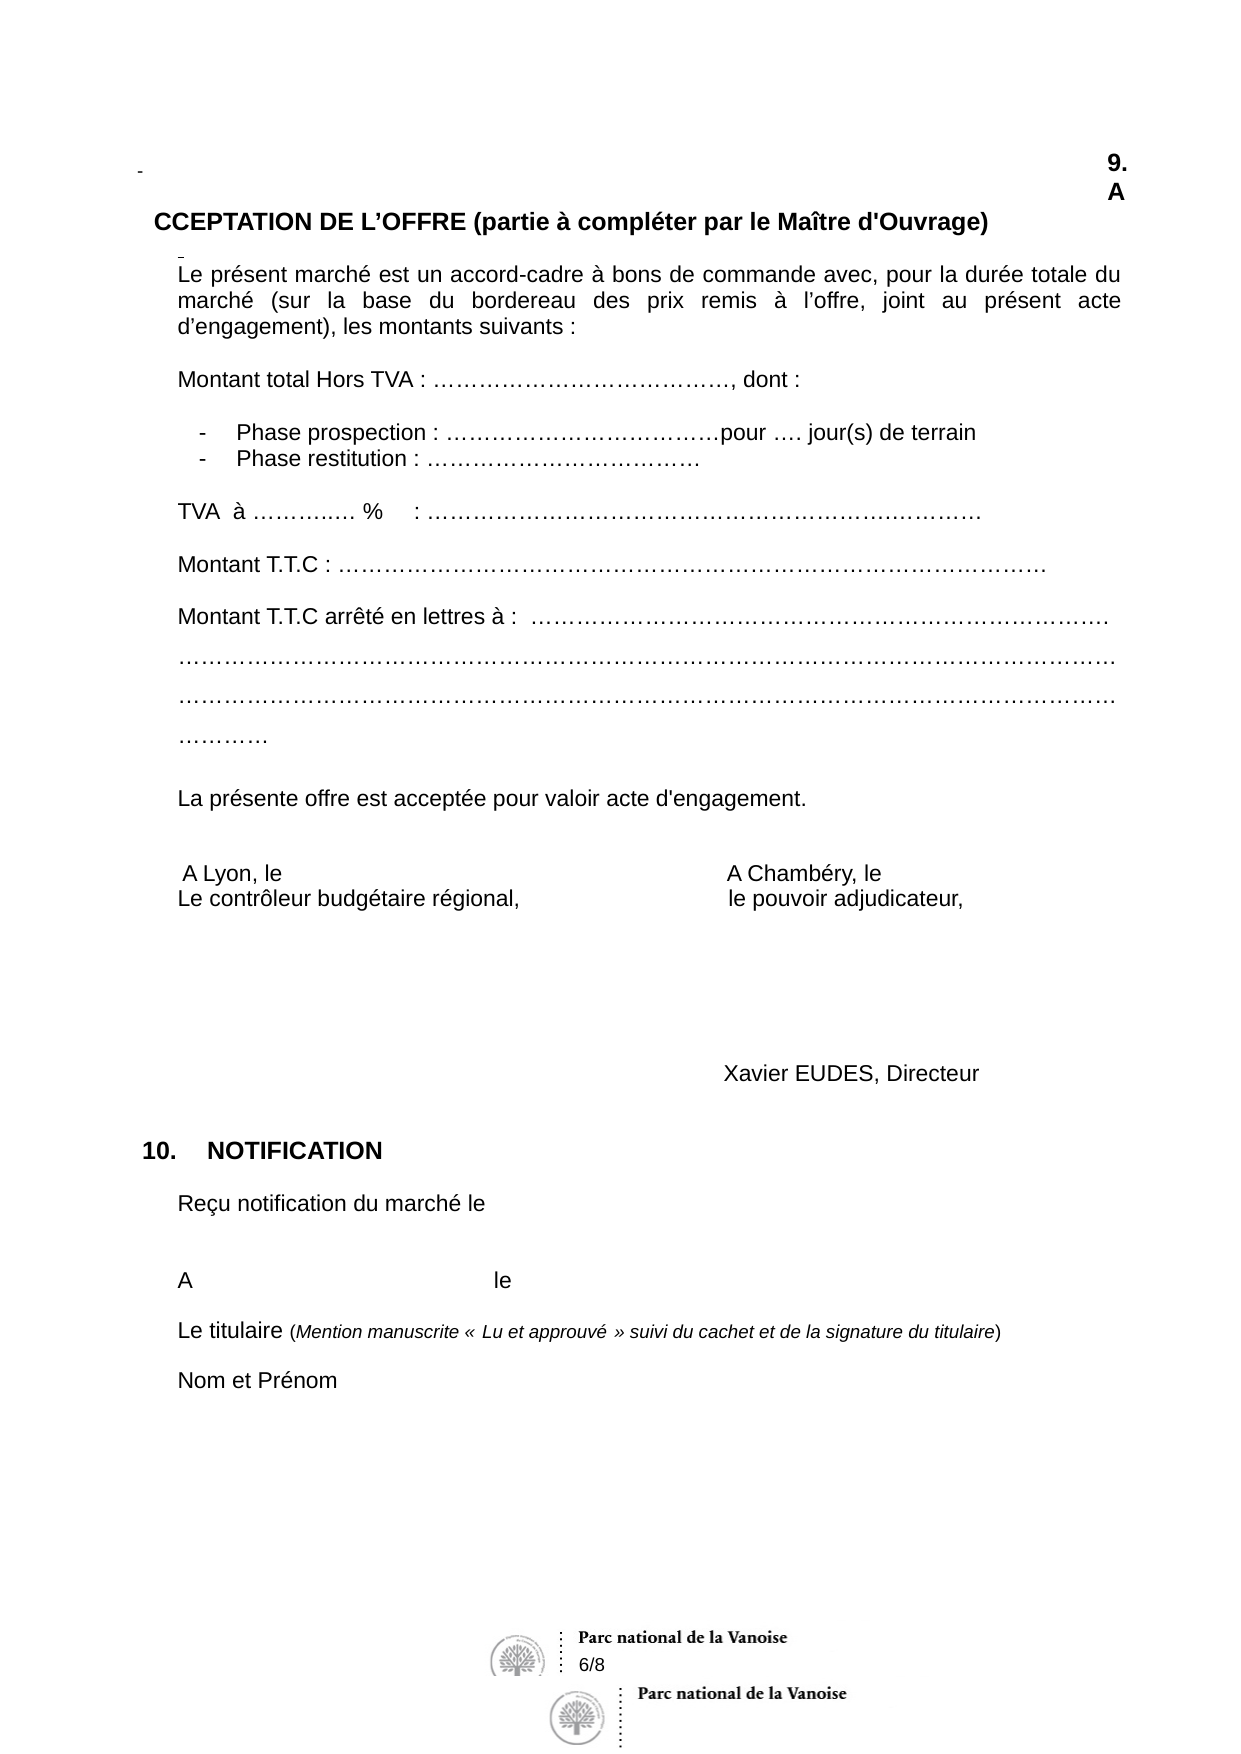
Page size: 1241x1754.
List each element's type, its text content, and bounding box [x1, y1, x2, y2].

text Montant T.T.C : ………………………………………………………………………………… [177, 551, 1122, 577]
text Le présent marché est un accord-cadre à bons de commande avec, pour la durée totale du marché (sur la base du bordereau des prix remis à l’offre, joint au présent acte d’engagement), les montants suivants : [177, 261, 1122, 340]
text Nom et Prénom [177, 1369, 1117, 1394]
text A Lyon, le A Chambéry, le [118, 861, 1117, 886]
text …………………………………………………………………………………………………………………………………………………………………………………………………………………………………… [177, 643, 1122, 748]
text Xavier EUDES, Directeur [723, 1061, 1117, 1086]
text Montant T.T.C arrêté en lettres à : …………………………………………………………………. [177, 603, 1122, 629]
text Le contrôleur budgétaire régional, le pouvoir adjudicateur, [118, 886, 1117, 911]
list Phase restitution : ……………………………… [199, 445, 1122, 471]
subtitle ACCEPTATION DE L’OFFRE (partie à compléter par le Maître d'Ouvrage) [118, 148, 1122, 236]
picture [0, 1620, 1241, 1754]
list Phase prospection : ………………………………pour …. jour(s) de terrain [199, 419, 1122, 445]
text A le [177, 1269, 1117, 1294]
subtitle NOTIFICATION [142, 1136, 1122, 1165]
text Le titulaire (Mention manuscrite « Lu et approuvé » suivi du cachet et de la signature du titulaire) [177, 1319, 1117, 1344]
text Montant total Hors TVA : …………………………………, dont : [177, 366, 1122, 392]
text TVA à ………..… % : …………………………………………………….………… [177, 498, 1122, 524]
text Reçu notification du marché le [177, 1190, 1122, 1216]
text La présente offre est acceptée pour valoir acte d'engagement. [177, 786, 1117, 811]
